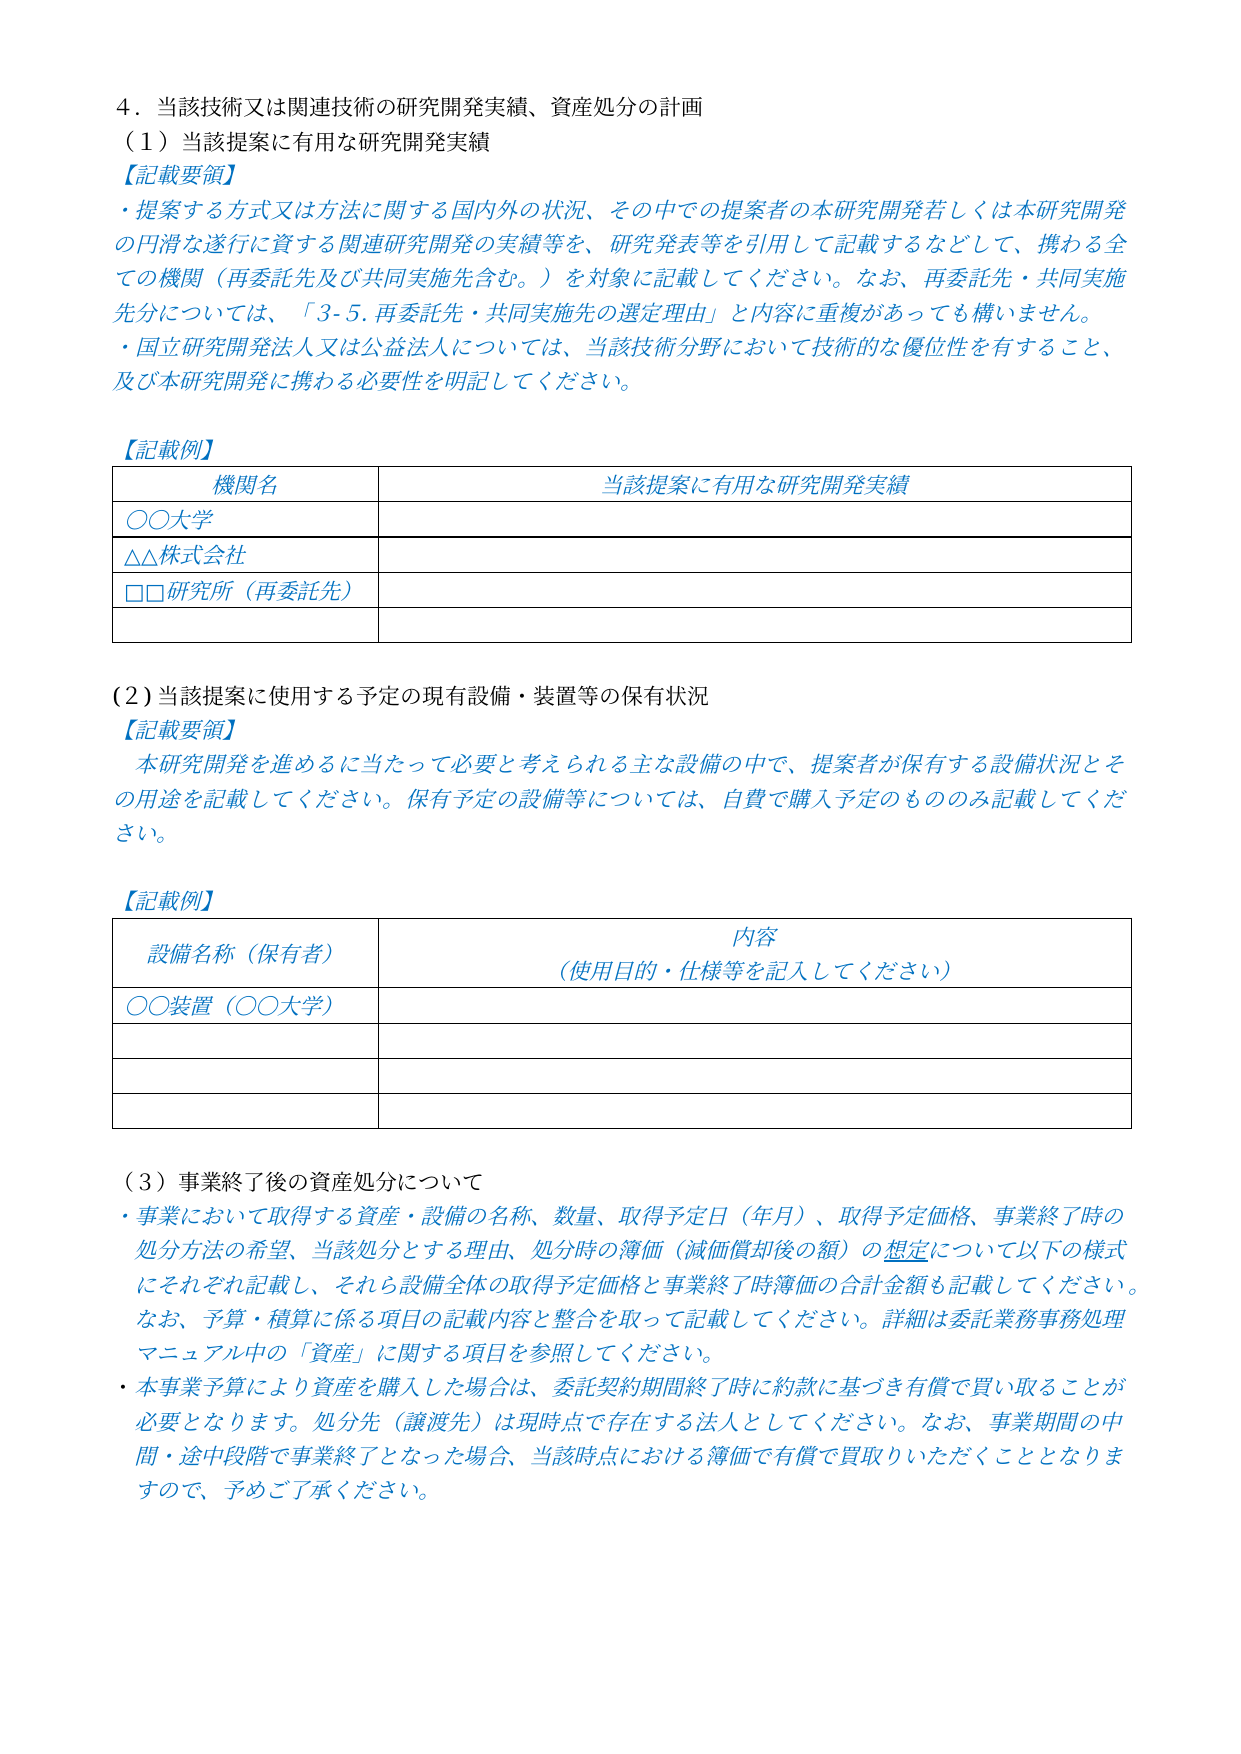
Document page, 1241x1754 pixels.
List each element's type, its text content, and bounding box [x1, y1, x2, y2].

text 【記載例】 [112, 883, 1128, 917]
table_cell △△株式会社 [113, 538, 378, 572]
table_header 内容 （使用目的・仕様等を記入してください） [379, 919, 1131, 987]
table_cell [379, 573, 1131, 607]
text （１）当該提案に有用な研究開発実績 [112, 123, 1128, 157]
table_cell [113, 608, 378, 642]
table_cell [379, 1094, 1131, 1128]
text 【記載要領】 [112, 157, 1128, 192]
table_cell [379, 988, 1131, 1022]
table_header 当該提案に有用な研究開発実績 [379, 467, 1131, 501]
table_header 設備名称（保有者） [113, 919, 378, 987]
text （３）事業終了後の資産処分について [112, 1164, 1128, 1198]
text ４．当該技術又は関連技術の研究開発実績、資産処分の計画 [112, 89, 1128, 123]
table_cell [113, 1094, 378, 1128]
text ・事業において取得する資産・設備の名称、数量、取得予定日（年月）、取得予定価格、事業終了時の処分方法の希望、当該処分とする理由、処分時の簿価（減価償却後の額）の想定について以下の様式にそれぞれ記載し、それら設備全体の取得予定価格と事業終了時簿価の合計金額も記載してください。なお、予算・積算に係る項目の記載内容と整合を取って記載してください。詳細は委託業務事務処理マニュアル中の「資産」に関する項目を参照してください。 [112, 1198, 1128, 1369]
table_cell [379, 1059, 1131, 1093]
table_cell [379, 1024, 1131, 1058]
text 本研究開発を進めるに当たって必要と考えられる主な設備の中で、提案者が保有する設備状況とその用途を記載してください。保有予定の設備等については、自費で購入予定のもののみ記載してください。 [112, 746, 1128, 849]
table_cell [379, 502, 1131, 536]
table_cell 〇〇装置（〇〇大学） [113, 988, 378, 1022]
text ・国立研究開発法人又は公益法人については、当該技術分野において技術的な優位性を有すること、及び本研究開発に携わる必要性を明記してください。 [112, 329, 1128, 397]
text (２) 当該提案に使用する予定の現有設備・装置等の保有状況 [112, 678, 1128, 712]
text 【記載例】 [112, 431, 1128, 466]
text ・提案する方式又は方法に関する国内外の状況、その中での提案者の本研究開発若しくは本研究開発の円滑な遂行に資する関連研究開発の実績等を、研究発表等を引用して記載するなどして、携わる全ての機関（再委託先及び共同実施先含む。）を対象に記載してください。なお、再委託先・共同実施先分については、「３-５. 再委託先・共同実施先の選定理由」と内容に重複があっても構いません。 [112, 192, 1128, 329]
table_cell [113, 1024, 378, 1058]
table_header 機関名 [113, 467, 378, 501]
table_cell [113, 1059, 378, 1093]
table_cell 〇〇大学 [113, 502, 378, 536]
table_cell [379, 608, 1131, 642]
text ・本事業予算により資産を購入した場合は、委託契約期間終了時に約款に基づき有償で買い取ることが必要となります。処分先（譲渡先）は現時点で存在する法人としてください。なお、事業期間の中間・途中段階で事業終了となった場合、当該時点における簿価で有償で買取りいただくこととなりますので、予めご了承ください。 [112, 1369, 1128, 1506]
table_cell □□研究所（再委託先） [113, 573, 378, 607]
text 【記載要領】 [112, 712, 1128, 746]
table_cell [379, 538, 1131, 572]
